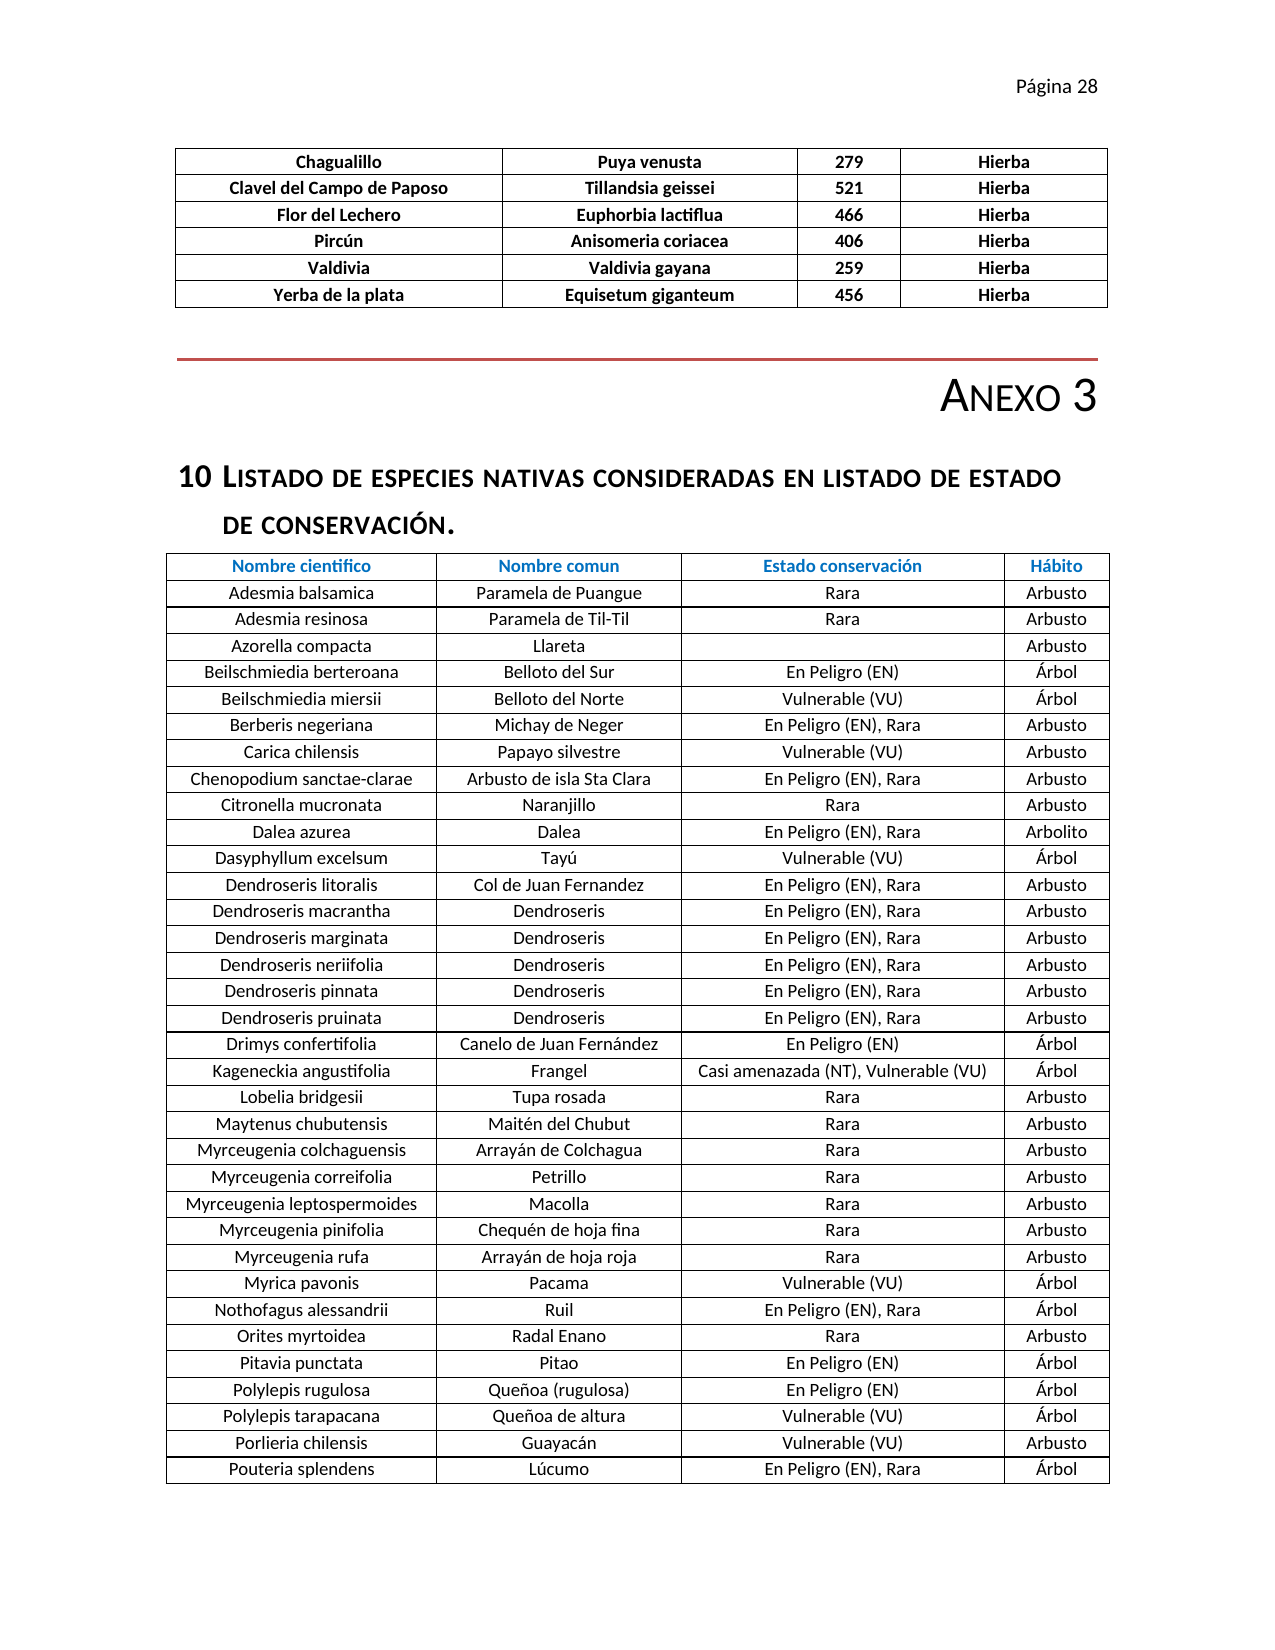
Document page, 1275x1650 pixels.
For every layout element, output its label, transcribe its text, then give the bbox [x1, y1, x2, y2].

table_cell Arbusto [1005, 1431, 1109, 1456]
table_cell Árbol [1005, 1378, 1109, 1403]
table_cell En Peligro (EN) [682, 1378, 1004, 1403]
table_cell 259 [798, 255, 900, 280]
table_cell Azorella compacta [167, 634, 436, 659]
table_cell Árbol [1005, 1404, 1109, 1430]
table_cell Rara [682, 1086, 1004, 1111]
table_cell Arbusto [1005, 767, 1109, 792]
table_cell Rara [682, 1218, 1004, 1244]
table_cell Arbusto [1005, 979, 1109, 1005]
table_cell Arbusto [1005, 926, 1109, 952]
table_cell Arbusto [1005, 953, 1109, 978]
table_cell Vulnerable (VU) [682, 687, 1004, 713]
table_cell Guayacán [437, 1431, 681, 1456]
table_cell Pitao [437, 1351, 681, 1377]
table_cell Arbusto [1005, 793, 1109, 819]
table_cell Nothofagus alessandrii [167, 1298, 436, 1323]
table_cell Vulnerable (VU) [682, 740, 1004, 766]
table_cell Árbol [1005, 687, 1109, 713]
table_cell En Peligro (EN), Rara [682, 873, 1004, 898]
table_cell Queñoa (rugulosa) [437, 1378, 681, 1403]
table_cell Arbusto [1005, 1325, 1109, 1350]
table_cell Flor del Lechero [176, 202, 502, 227]
table_cell Lúcumo [437, 1458, 681, 1483]
table_cell Dalea azurea [167, 820, 436, 845]
table_cell En Peligro (EN), Rara [682, 979, 1004, 1005]
table_cell Dendroseris neriifolia [167, 953, 436, 978]
table_cell Yerba de la plata [176, 281, 502, 307]
table_cell Dendroseris pinnata [167, 979, 436, 1005]
table_cell Rara [682, 608, 1004, 633]
table_cell Euphorbia lactiflua [503, 202, 797, 227]
table_cell Dendroseris [437, 979, 681, 1005]
table_cell Naranjillo [437, 793, 681, 819]
table_cell Árbol [1005, 1059, 1109, 1084]
table_cell Arrayán de hoja roja [437, 1245, 681, 1270]
table_cell Belloto del Sur [437, 661, 681, 686]
table_cell En Peligro (EN), Rara [682, 714, 1004, 739]
table_cell Rara [682, 1245, 1004, 1270]
table_cell Hierba [901, 202, 1107, 227]
table_cell Rara [682, 793, 1004, 819]
table_cell Arbusto [1005, 634, 1109, 659]
table_cell Polylepis rugulosa [167, 1378, 436, 1403]
table_cell Hierba [901, 149, 1107, 174]
table_cell Casi amenazada (NT), Vulnerable (VU) [682, 1059, 1004, 1084]
table_cell Orites myrtoidea [167, 1325, 436, 1350]
table_cell Canelo de Juan Fernández [437, 1033, 681, 1058]
table_cell Árbol [1005, 1298, 1109, 1323]
table_cell Maytenus chubutensis [167, 1112, 436, 1138]
table_cell Anisomeria coriacea [503, 228, 797, 254]
table_cell Rara [682, 1112, 1004, 1138]
table_cell Árbol [1005, 1271, 1109, 1297]
table_cell Vulnerable (VU) [682, 1431, 1004, 1456]
table_header Nombre cientifico [167, 554, 436, 580]
table_cell Myrica pavonis [167, 1271, 436, 1297]
table_cell [682, 634, 1004, 659]
table_cell 521 [798, 175, 900, 201]
table_cell Arbusto [1005, 1165, 1109, 1191]
table_cell En Peligro (EN), Rara [682, 1298, 1004, 1323]
table_cell Polylepis tarapacana [167, 1404, 436, 1430]
table_cell Citronella mucronata [167, 793, 436, 819]
table_cell Dendroseris macrantha [167, 900, 436, 925]
table_cell Árbol [1005, 661, 1109, 686]
subtitle Listado de especies nativas consideradas en listado de estado de conservación. [177, 456, 1098, 543]
table_cell Dendroseris [437, 1006, 681, 1031]
table_cell Hierba [901, 281, 1107, 307]
table_cell Arrayán de Colchagua [437, 1139, 681, 1164]
table_cell En Peligro (EN), Rara [682, 926, 1004, 952]
table_cell Tillandsia geissei [503, 175, 797, 201]
table_cell Arbusto [1005, 714, 1109, 739]
table_cell En Peligro (EN) [682, 1351, 1004, 1377]
table_cell Vulnerable (VU) [682, 1271, 1004, 1297]
table_cell Macolla [437, 1192, 681, 1217]
table_cell Arbusto [1005, 740, 1109, 766]
table_cell Arbusto [1005, 1006, 1109, 1031]
table_cell Arbusto [1005, 873, 1109, 898]
table_cell Lobelia bridgesii [167, 1086, 436, 1111]
table_cell Kageneckia angustifolia [167, 1059, 436, 1084]
table_cell Michay de Neger [437, 714, 681, 739]
table_cell Beilschmiedia miersii [167, 687, 436, 713]
table_cell Árbol [1005, 1033, 1109, 1058]
table_cell Arbolito [1005, 820, 1109, 845]
table_cell Myrceugenia colchaguensis [167, 1139, 436, 1164]
table_cell Árbol [1005, 1458, 1109, 1483]
table_cell En Peligro (EN), Rara [682, 1458, 1004, 1483]
table_cell Arbusto [1005, 1139, 1109, 1164]
table_cell Dasyphyllum excelsum [167, 846, 436, 872]
table_header Estado conservación [682, 554, 1004, 580]
table_cell Chenopodium sanctae-clarae [167, 767, 436, 792]
table_cell Rara [682, 1165, 1004, 1191]
table_cell Queñoa de altura [437, 1404, 681, 1430]
table_cell 466 [798, 202, 900, 227]
table_cell Pouteria splendens [167, 1458, 436, 1483]
table_cell Arbusto de isla Sta Clara [437, 767, 681, 792]
table_cell Arbusto [1005, 581, 1109, 606]
table_cell Berberis negeriana [167, 714, 436, 739]
table_cell Dendroseris [437, 953, 681, 978]
table_cell Vulnerable (VU) [682, 1404, 1004, 1430]
table_cell Drimys confertifolia [167, 1033, 436, 1058]
table_cell Equisetum giganteum [503, 281, 797, 307]
table_cell Clavel del Campo de Paposo [176, 175, 502, 201]
table_cell Paramela de Puangue [437, 581, 681, 606]
table_cell Tayú [437, 846, 681, 872]
table_cell Porlieria chilensis [167, 1431, 436, 1456]
table_cell Dendroseris litoralis [167, 873, 436, 898]
table_cell 456 [798, 281, 900, 307]
table_cell Hierba [901, 175, 1107, 201]
table_cell Myrceugenia leptospermoides [167, 1192, 436, 1217]
table_cell Puya venusta [503, 149, 797, 174]
table_cell Tupa rosada [437, 1086, 681, 1111]
table_cell Rara [682, 581, 1004, 606]
table_cell Dendroseris [437, 926, 681, 952]
table_cell Myrceugenia rufa [167, 1245, 436, 1270]
table_cell En Peligro (EN), Rara [682, 767, 1004, 792]
table_cell Frangel [437, 1059, 681, 1084]
table_cell Chagualillo [176, 149, 502, 174]
table_cell Arbusto [1005, 1086, 1109, 1111]
table_header Hábito [1005, 554, 1109, 580]
table_cell En Peligro (EN) [682, 1033, 1004, 1058]
table_cell Pitavia punctata [167, 1351, 436, 1377]
table_cell Hierba [901, 228, 1107, 254]
table_cell Valdivia [176, 255, 502, 280]
table_cell Beilschmiedia berteroana [167, 661, 436, 686]
table_cell En Peligro (EN), Rara [682, 900, 1004, 925]
table_cell Radal Enano [437, 1325, 681, 1350]
table_cell En Peligro (EN) [682, 661, 1004, 686]
table_cell Arbusto [1005, 1218, 1109, 1244]
table_cell Vulnerable (VU) [682, 846, 1004, 872]
table_cell Maitén del Chubut [437, 1112, 681, 1138]
table_cell En Peligro (EN), Rara [682, 820, 1004, 845]
table_cell Adesmia resinosa [167, 608, 436, 633]
table_cell 279 [798, 149, 900, 174]
table_cell Dendroseris marginata [167, 926, 436, 952]
table_cell Col de Juan Fernandez [437, 873, 681, 898]
table_cell Dalea [437, 820, 681, 845]
table_cell Valdivia gayana [503, 255, 797, 280]
table_cell Pircún [176, 228, 502, 254]
table_cell Papayo silvestre [437, 740, 681, 766]
table_cell Arbusto [1005, 608, 1109, 633]
table_cell Myrceugenia correifolia [167, 1165, 436, 1191]
table_cell Petrillo [437, 1165, 681, 1191]
table_cell Árbol [1005, 846, 1109, 872]
table_cell Adesmia balsamica [167, 581, 436, 606]
table_cell Myrceugenia pinifolia [167, 1218, 436, 1244]
table_cell Dendroseris pruinata [167, 1006, 436, 1031]
table_cell Dendroseris [437, 900, 681, 925]
table_cell Rara [682, 1325, 1004, 1350]
table_header Nombre comun [437, 554, 681, 580]
table_cell 406 [798, 228, 900, 254]
table_cell Rara [682, 1192, 1004, 1217]
table_cell Hierba [901, 255, 1107, 280]
table_cell Árbol [1005, 1351, 1109, 1377]
table_cell Rara [682, 1139, 1004, 1164]
table_cell Pacama [437, 1271, 681, 1297]
table_cell Llareta [437, 634, 681, 659]
table_cell Paramela de Til-Til [437, 608, 681, 633]
table_cell Arbusto [1005, 1192, 1109, 1217]
table_cell Arbusto [1005, 1245, 1109, 1270]
table_cell Arbusto [1005, 1112, 1109, 1138]
table_cell Chequén de hoja fina [437, 1218, 681, 1244]
table_cell Belloto del Norte [437, 687, 681, 713]
table_cell Ruil [437, 1298, 681, 1323]
title Anexo 3 [177, 361, 1098, 424]
table_cell Arbusto [1005, 900, 1109, 925]
table_cell En Peligro (EN), Rara [682, 1006, 1004, 1031]
table_cell En Peligro (EN), Rara [682, 953, 1004, 978]
table_cell Carica chilensis [167, 740, 436, 766]
